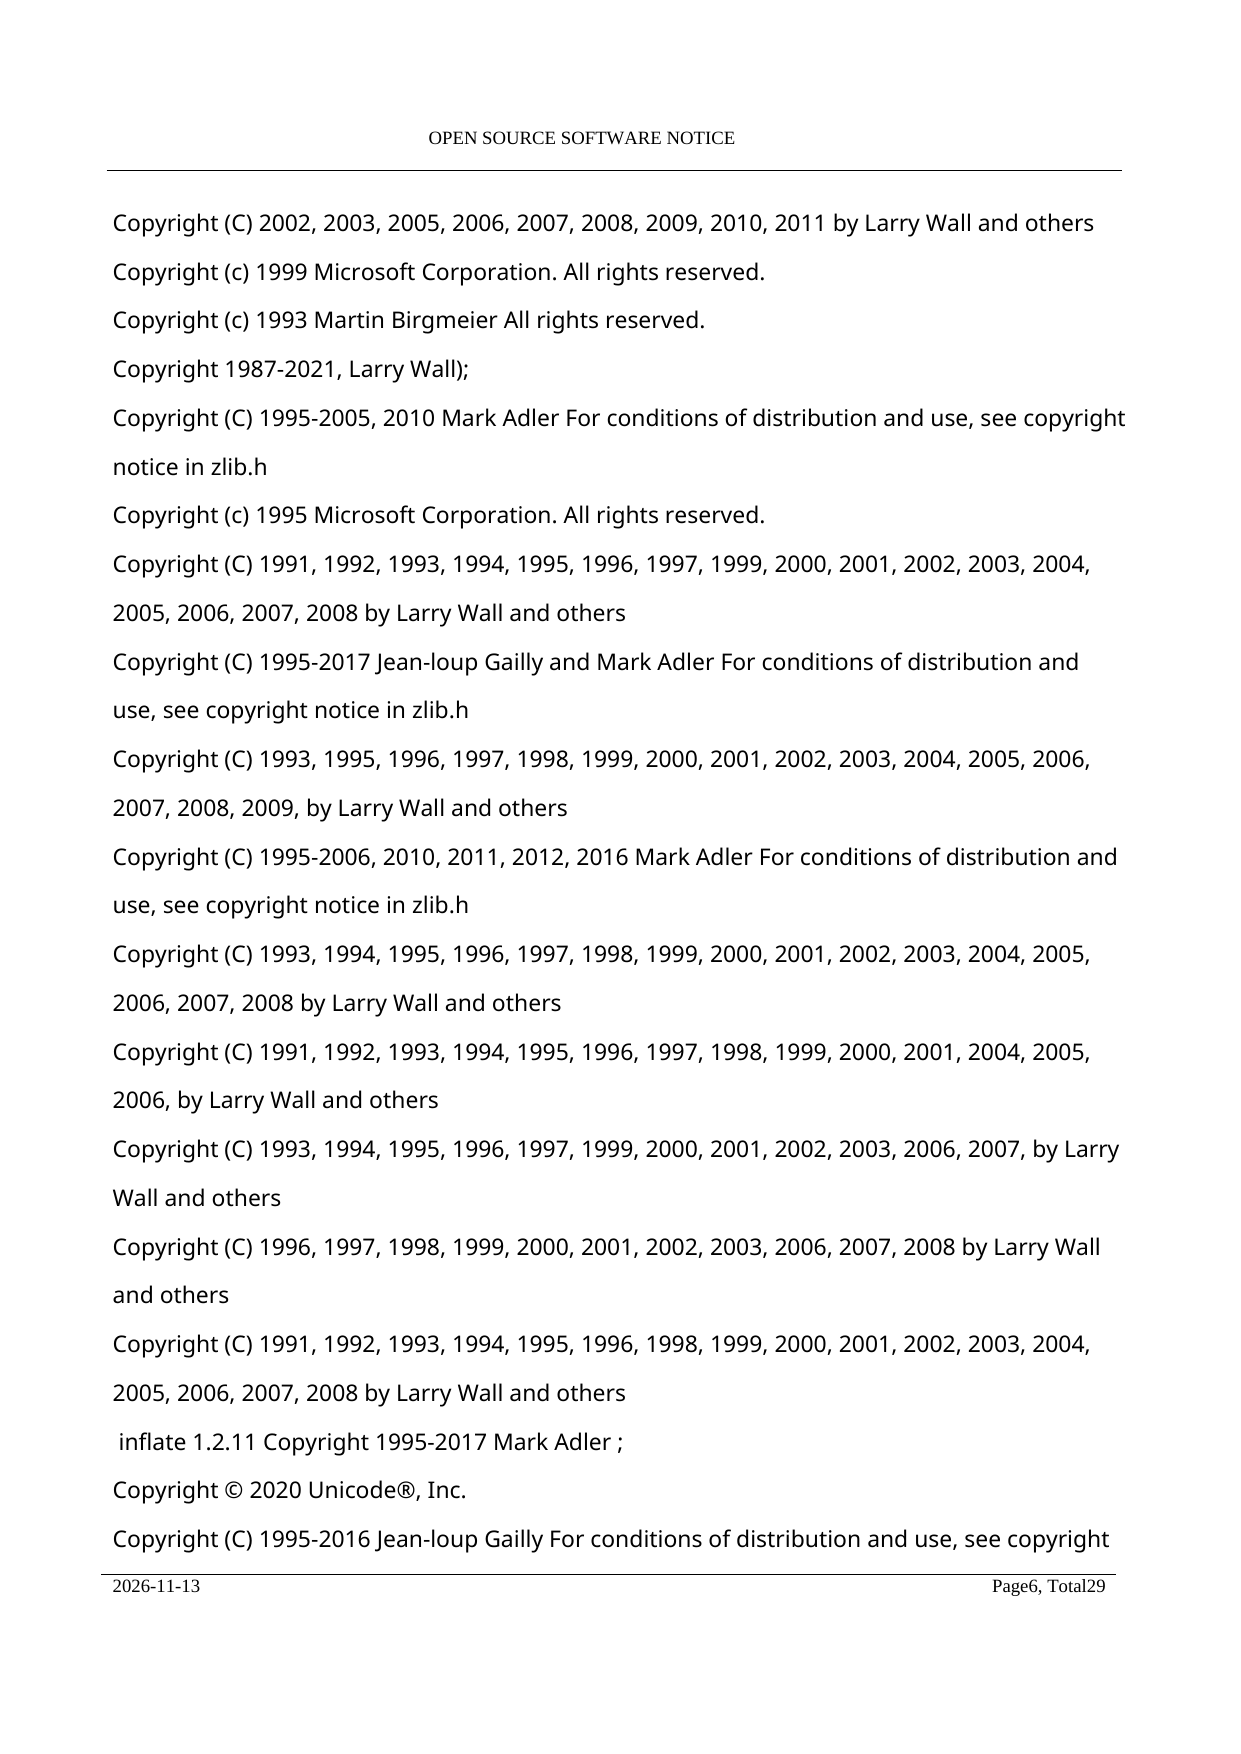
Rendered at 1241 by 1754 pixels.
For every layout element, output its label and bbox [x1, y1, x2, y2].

text [112, 206, 1128, 1555]
